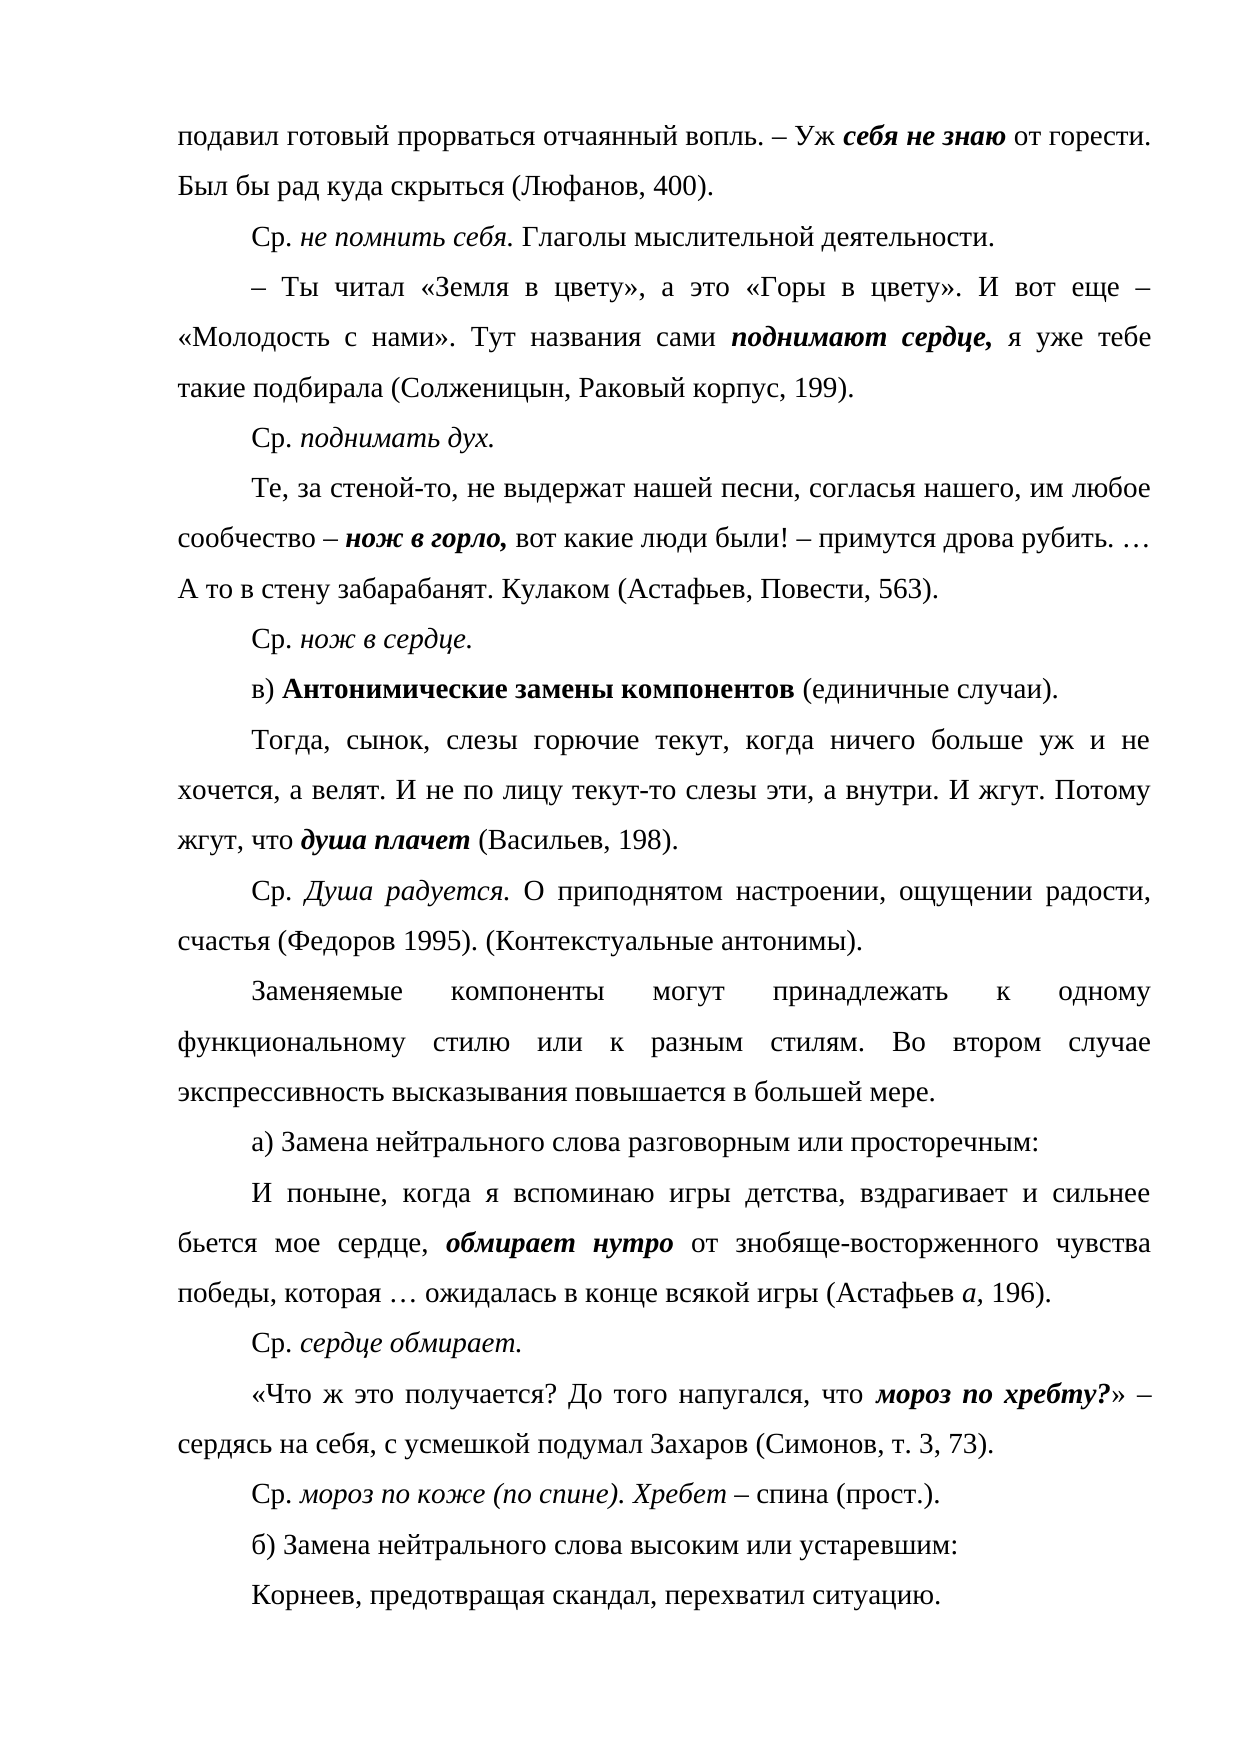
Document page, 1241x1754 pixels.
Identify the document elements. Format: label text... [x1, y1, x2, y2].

text – Ты читал «Земля в цвету», а это «Горы в цвету». И вот еще – «Молодость с нами». Тут названия сами поднимают сердце, я уже тебе такие подбирала (Солженицын, Раковый корпус, 199). [177, 269, 1152, 403]
text Корнеев, предотвращая скандал, перехватил ситуацию. [177, 1577, 1152, 1611]
text а) Замена нейтрального слова разговорным или просторечным: [177, 1124, 1152, 1158]
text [177, 118, 1152, 202]
text Тогда, сынок, слезы горючие текут, когда ничего больше уж и не хочется, а велят. И не по лицу текут-то слезы эти, а внутри. И жгут. Потому жгут, что душа плачет (Васильев, 198). [177, 722, 1152, 856]
text И поныне, когда я вспоминаю игры детства, вздрагивает и сильнее бьется мое сердце, обмирает нутро от знобяще-восторженного чувства победы, которая … ожидалась в конце всякой игры (Астафьев а, 196). [177, 1175, 1152, 1309]
text Заменяемые компоненты могут принадлежать к одному функциональному стилю или к разным стилям. Во втором случае экспрессивность высказывания повышается в большей мере. [177, 973, 1152, 1108]
text Ср. сердце обмирает. [177, 1326, 1152, 1359]
text Ср. Душа радуется. О приподнятом настроении, ощущении радости, счастья (Федоров 1995). (Контекстуальные антонимы). [177, 873, 1152, 957]
text в) Антонимические замены компонентов (единичные случаи). [177, 672, 1152, 705]
text Те, за стеной-то, не выдержат нашей песни, согласья нашего, им любое сообчество – нож в горло, вот какие люди были! – примутся дрова рубить. … А то в стену забарабанят. Кулаком (Астафьев, Повести, 563). [177, 470, 1152, 604]
text Ср. мороз по коже (по спине). Хребет – спина (прост.). [177, 1477, 1152, 1510]
text Ср. не помнить себя. Глаголы мыслительной деятельности. [177, 219, 1152, 252]
text б) Замена нейтрального слова высоким или устаревшим: [177, 1527, 1152, 1560]
text «Что ж это получается? До того напугался, что мороз по хребту?» – сердясь на себя, с усмешкой подумал Захаров (Симонов, т. 3, 73). [177, 1376, 1152, 1460]
text Ср. поднимать дух. [177, 420, 1152, 453]
text Ср. нож в сердце. [177, 621, 1152, 655]
